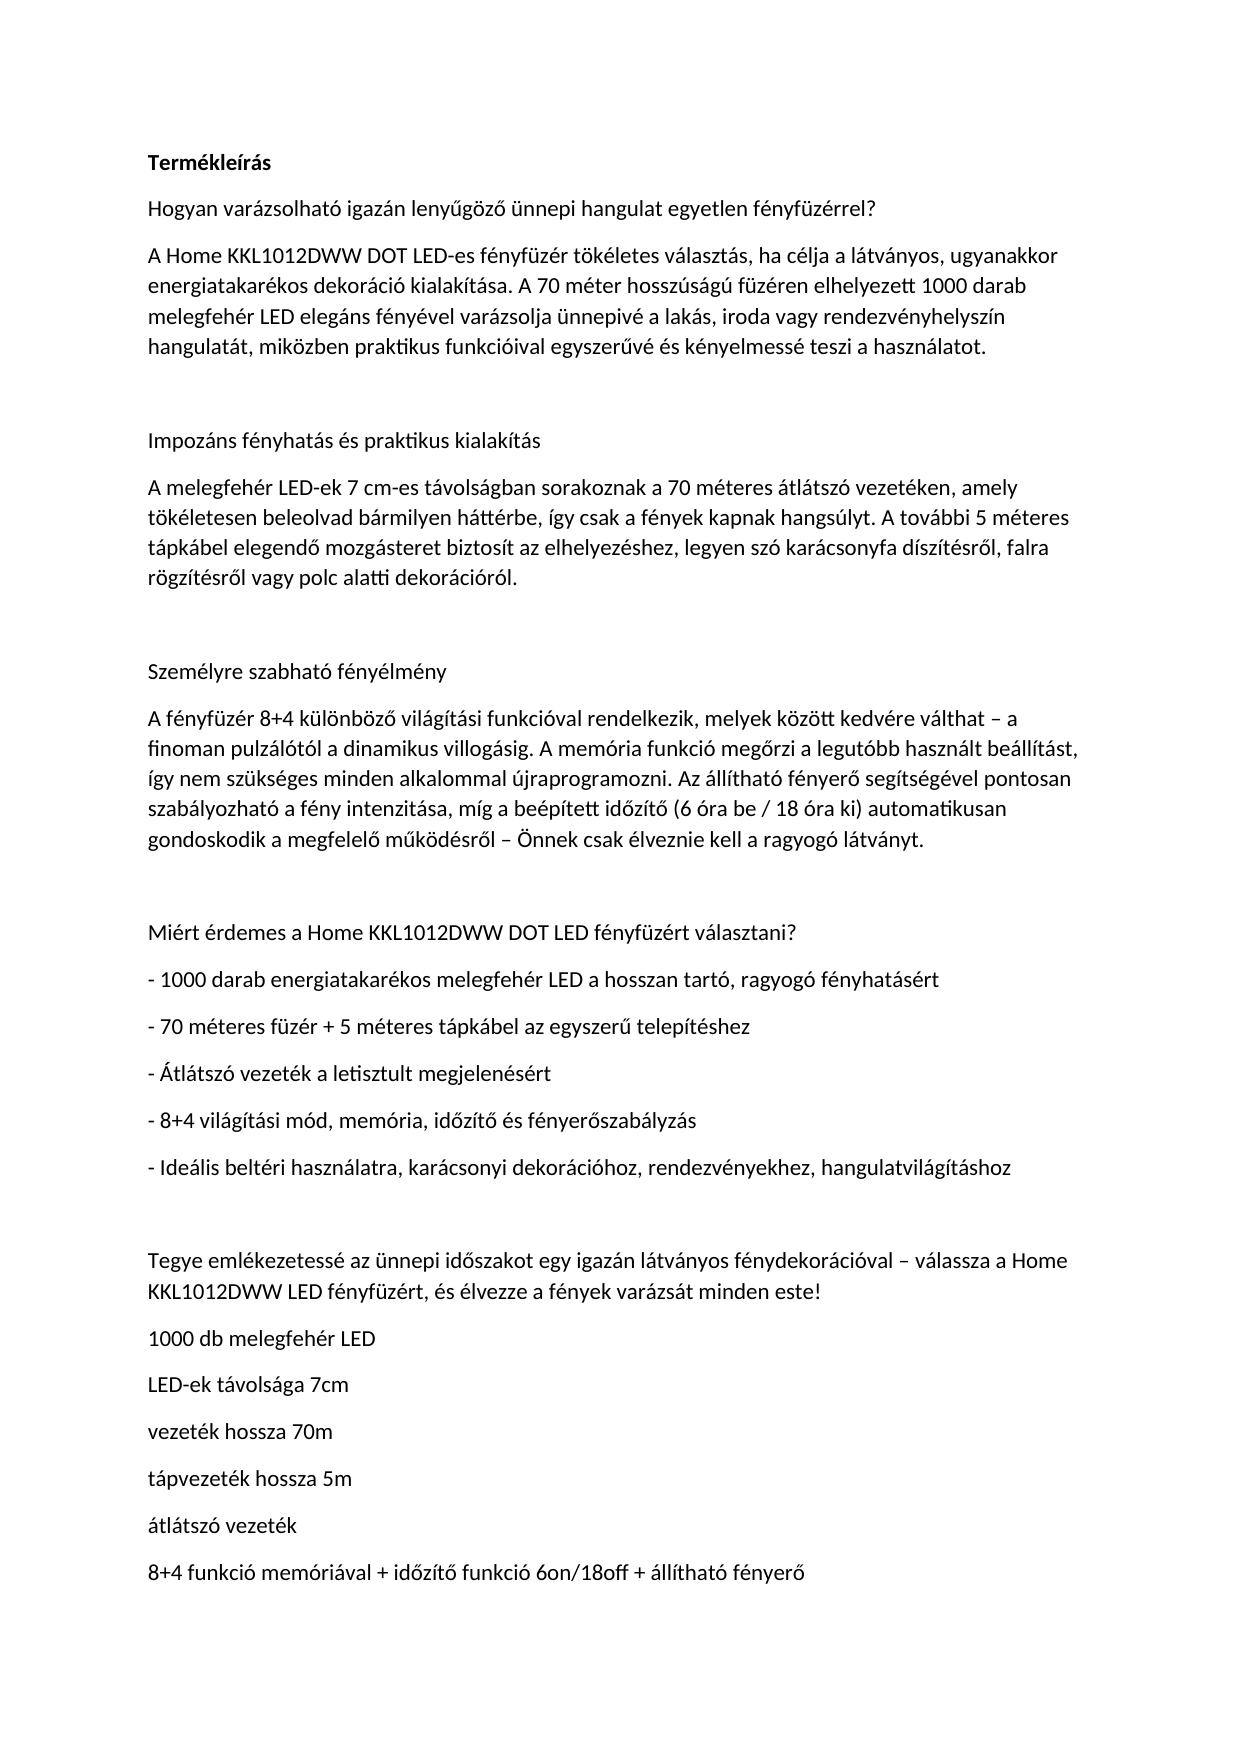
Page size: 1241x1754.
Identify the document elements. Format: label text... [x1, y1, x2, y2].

text - 70 méteres füzér + 5 méteres tápkábel az egyszerű telepítéshez [148, 1012, 1093, 1040]
text Impozáns fényhatás és praktikus kialakítás [148, 426, 1093, 454]
text - Ideális beltéri használatra, karácsonyi dekorációhoz, rendezvényekhez, hangulatvilágításhoz [148, 1153, 1093, 1181]
text átlátszó vezeték [148, 1511, 1093, 1539]
text vezeték hossza 70m [148, 1417, 1093, 1445]
text 1000 db melegfehér LED [148, 1324, 1093, 1352]
text - 1000 darab energiatakarékos melegfehér LED a hosszan tartó, ragyogó fényhatásért [148, 965, 1093, 993]
text Termékleírás [148, 148, 1093, 176]
text 8+4 funkció memóriával + időzítő funkció 6on/18off + állítható fényerő [148, 1558, 1093, 1586]
text A Home KKL1012DWW DOT LED-es fényfüzér tökéletes választás, ha célja a látványos, ugyanakkor energiatakarékos dekoráció kialakítása. A 70 méter hosszúságú füzéren elhelyezett 1000 darab melegfehér LED elegáns fényével varázsolja ünnepivé a lakás, iroda vagy rendezvényhelyszín hangulatát, miközben praktikus funkcióival egyszerűvé és kényelmessé teszi a használatot. [148, 241, 1093, 360]
text Hogyan varázsolható igazán lenyűgöző ünnepi hangulat egyetlen fényfüzérrel? [148, 194, 1093, 222]
text Személyre szabható fényélmény [148, 657, 1093, 685]
text - 8+4 világítási mód, memória, időzítő és fényerőszabályzás [148, 1106, 1093, 1134]
text - Átlátszó vezeték a letisztult megjelenésért [148, 1059, 1093, 1087]
text A fényfüzér 8+4 különböző világítási funkcióval rendelkezik, melyek között kedvére válthat – a finoman pulzálótól a dinamikus villogásig. A memória funkció megőrzi a legutóbb használt beállítást, így nem szükséges minden alkalommal újraprogramozni. Az állítható fényerő segítségével pontosan szabályozható a fény intenzitása, míg a beépített időzítő (6 óra be / 18 óra ki) automatikusan gondoskodik a megfelelő működésről – Önnek csak élveznie kell a ragyogó látványt. [148, 704, 1093, 853]
text Miért érdemes a Home KKL1012DWW DOT LED fényfüzért választani? [148, 918, 1093, 946]
text LED-ek távolsága 7cm [148, 1371, 1093, 1398]
text Tegye emlékezetessé az ünnepi időszakot egy igazán látványos fénydekorációval – válassza a Home KKL1012DWW LED fényfüzért, és élvezze a fények varázsát minden este! [148, 1247, 1093, 1305]
text tápvezeték hossza 5m [148, 1464, 1093, 1492]
text A melegfehér LED-ek 7 cm-es távolságban sorakoznak a 70 méteres átlátszó vezetéken, amely tökéletesen beleolvad bármilyen háttérbe, így csak a fények kapnak hangsúlyt. A további 5 méteres tápkábel elegendő mozgásteret biztosít az elhelyezéshez, legyen szó karácsonyfa díszítésről, falra rögzítésről vagy polc alatti dekorációról. [148, 473, 1093, 591]
